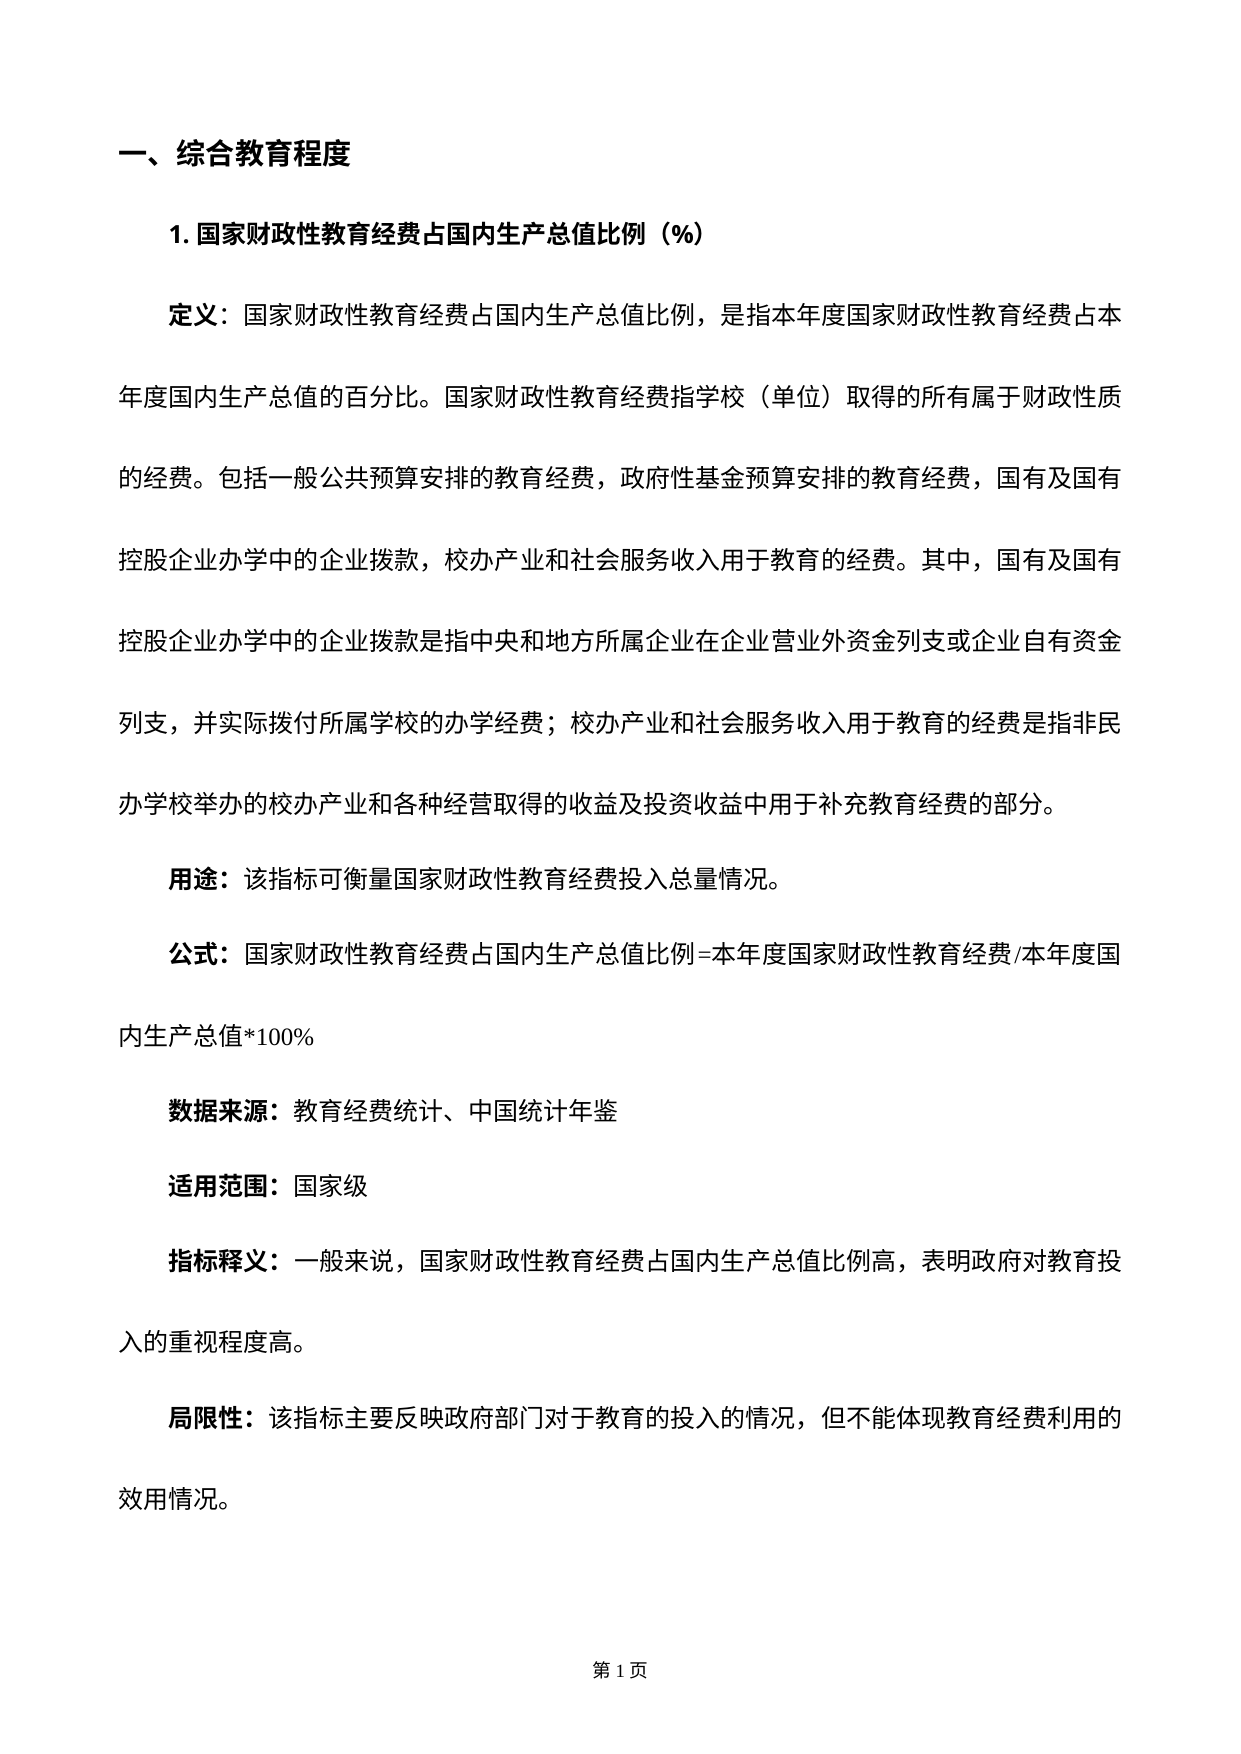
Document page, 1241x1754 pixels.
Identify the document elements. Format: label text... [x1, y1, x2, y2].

text 局限性：该指标主要反映政府部门对于教育的投入的情况，但不能体现教育经费利用的效用情况。 [118, 1382, 1122, 1532]
text 用途：该指标可衡量国家财政性教育经费投入总量情况。 [118, 844, 1122, 912]
text 数据来源：教育经费统计、中国统计年鉴 [118, 1075, 1122, 1143]
text 指标释义：一般来说，国家财政性教育经费占国内生产总值比例高，表明政府对教育投入的重视程度高。 [118, 1226, 1122, 1375]
subtitle 一、综合教育程度 [118, 118, 1122, 186]
subtitle 1. 国家财政性教育经费占国内生产总值比例（%） [118, 198, 1122, 266]
text 适用范围：国家级 [118, 1151, 1122, 1218]
text 定义：国家财政性教育经费占国内生产总值比例，是指本年度国家财政性教育经费占本年度国内生产总值的百分比。国家财政性教育经费指学校（单位）取得的所有属于财政性质的经费。包括一般公共预算安排的教育经费，政府性基金预算安排的教育经费，国有及国有控股企业办学中的企业拨款，校办产业和社会服务收入用于教育的经费。其中，国有及国有控股企业办学中的企业拨款是指中央和地方所属企业在企业营业外资金列支或企业自有资金列支，并实际拨付所属学校的办学经费；校办产业和社会服务收入用于教育的经费是指非民办学校举办的校办产业和各种经营取得的收益及投资收益中用于补充教育经费的部分。 [118, 280, 1122, 837]
text 公式：国家财政性教育经费占国内生产总值比例=本年度国家财政性教育经费/本年度国内生产总值*100% [118, 919, 1122, 1068]
